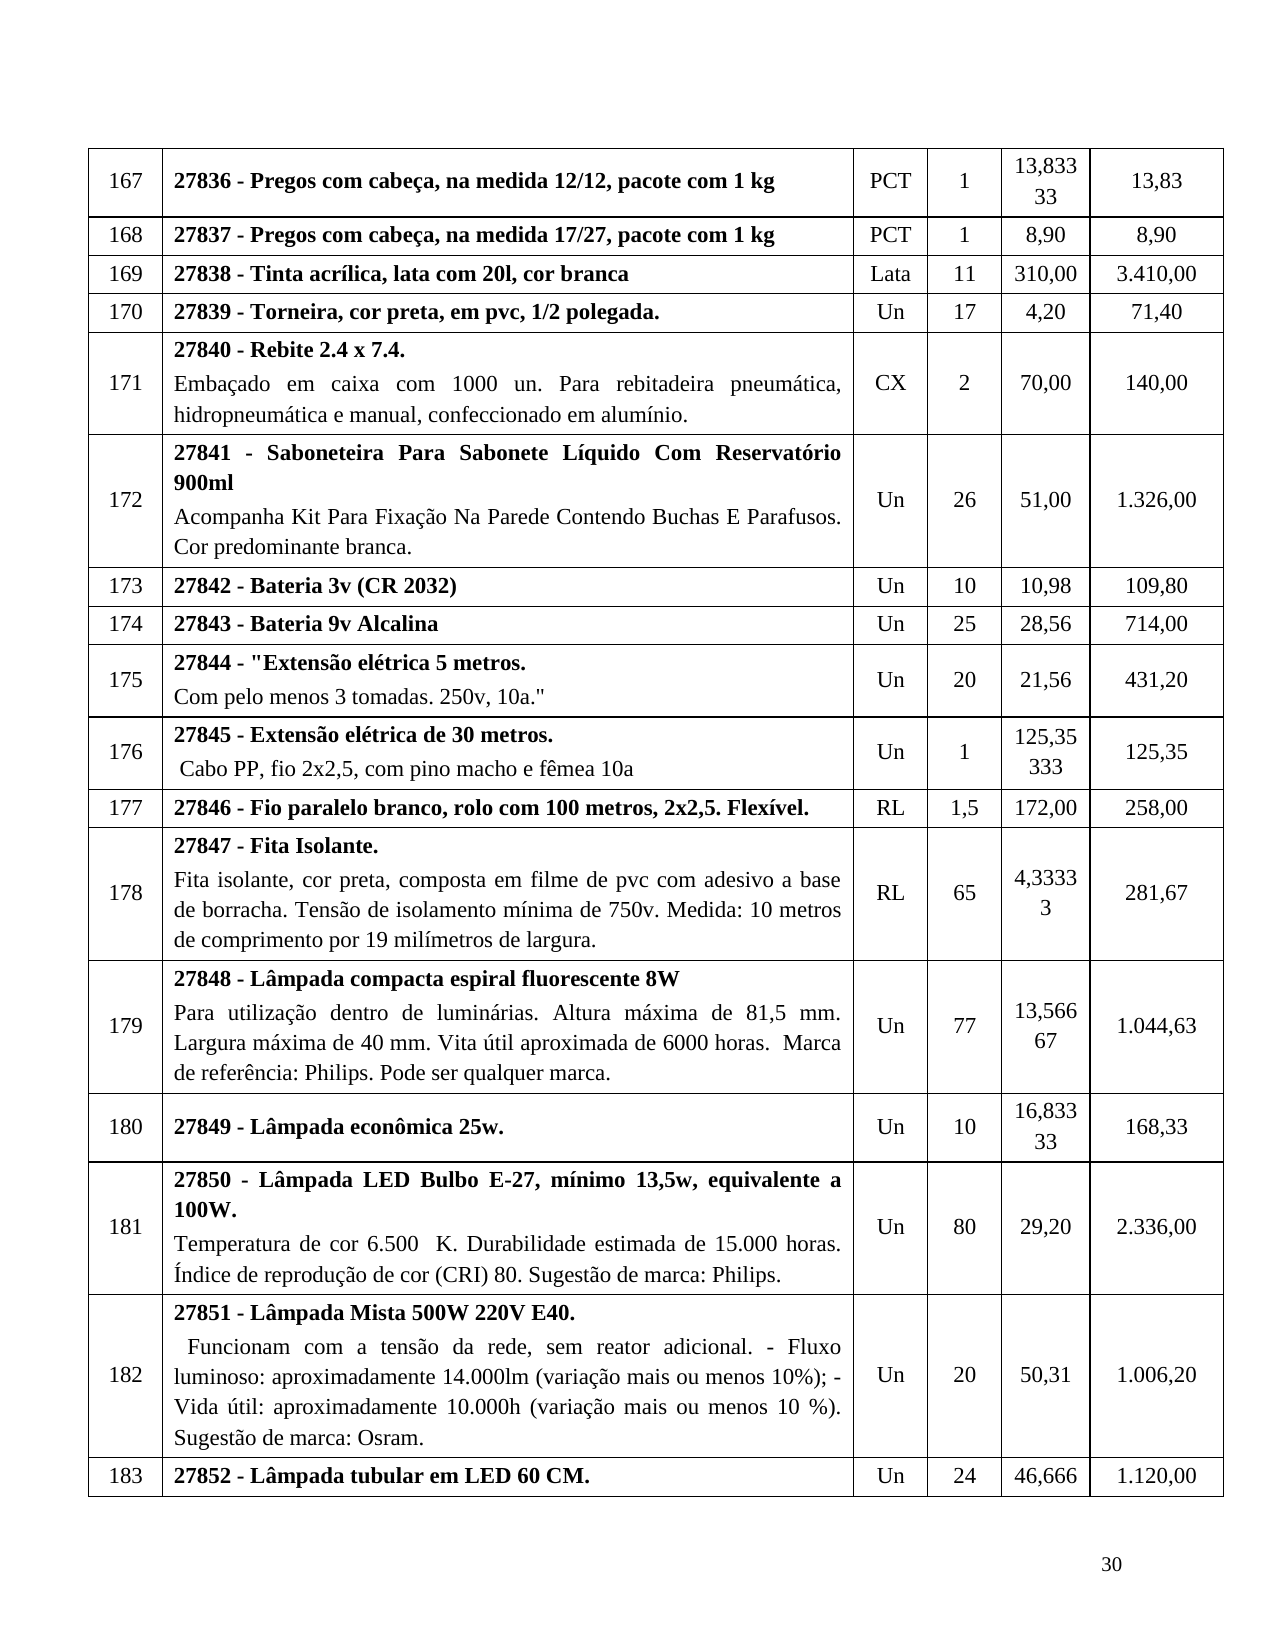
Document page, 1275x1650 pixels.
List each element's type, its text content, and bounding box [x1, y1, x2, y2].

table_cell 27837 - Pregos com cabeça, na medida 17/27, pacote com 1 kg [163, 218, 853, 255]
table_cell RL [854, 790, 927, 827]
table_cell 714,00 [1091, 607, 1223, 644]
table_cell 173 [89, 568, 162, 606]
table_cell 1,5 [928, 790, 1001, 827]
table_cell 170 [89, 294, 162, 332]
table_cell 46,66667 [1002, 1458, 1089, 1496]
table_cell 51,00 [1002, 435, 1089, 567]
table_cell 109,80 [1091, 568, 1223, 606]
table_cell 13,83333 [1002, 149, 1089, 216]
table_cell 26 [928, 435, 1001, 567]
table_cell Un [854, 1163, 927, 1294]
table_cell 25 [928, 607, 1001, 644]
table_cell 169 [89, 256, 162, 293]
table_cell 3.410,00 [1091, 256, 1223, 293]
table_cell 8,90 [1091, 218, 1223, 255]
table_cell 27849 - Lâmpada econômica 25w. [163, 1094, 853, 1161]
table_cell 13,83 [1091, 149, 1223, 216]
table_cell 70,00 [1002, 333, 1089, 434]
table_cell Un [854, 718, 927, 789]
table_cell 24 [928, 1458, 1001, 1496]
table_cell PCT [854, 149, 927, 216]
table_cell Un [854, 607, 927, 644]
table_cell 16,83333 [1002, 1094, 1089, 1161]
table_cell 21,56 [1002, 645, 1089, 716]
table_cell 1 [928, 718, 1001, 789]
table_cell 310,00 [1002, 256, 1089, 293]
table_cell RL [854, 828, 927, 960]
table_cell 27845 - Extensão elétrica de 30 metros. Cabo PP, fio 2x2,5, com pino macho e fêmea 10a [163, 718, 853, 789]
table_cell 258,00 [1091, 790, 1223, 827]
table_cell 27842 - Bateria 3v (CR 2032) [163, 568, 853, 606]
table_cell 1 [928, 218, 1001, 255]
table_cell 172 [89, 435, 162, 567]
table_cell 182 [89, 1295, 162, 1457]
table_cell 2 [928, 333, 1001, 434]
table_cell Lata [854, 256, 927, 293]
table_cell 27846 - Fio paralelo branco, rolo com 100 metros, 2x2,5. Flexível. [163, 790, 853, 827]
table_cell 13,56667 [1002, 961, 1089, 1093]
table_cell 11 [928, 256, 1001, 293]
table_cell 71,40 [1091, 294, 1223, 332]
table_cell 168,33 [1091, 1094, 1223, 1161]
table_cell 27850 - Lâmpada LED Bulbo E-27, mínimo 13,5w, equivalente a 100W. Temperatura de cor 6.500 K. Durabilidade estimada de 15.000 horas. Índice de reprodução de cor (CRI) 80. Sugestão de marca: Philips. [163, 1163, 853, 1294]
table_cell 1 [928, 149, 1001, 216]
table_cell 175 [89, 645, 162, 716]
table_cell 20 [928, 645, 1001, 716]
table_cell PCT [854, 218, 927, 255]
table_cell 179 [89, 961, 162, 1093]
table_cell 1.326,00 [1091, 435, 1223, 567]
table_cell Un [854, 645, 927, 716]
table_cell 125,35333 [1002, 718, 1089, 789]
table_cell 20 [928, 1295, 1001, 1457]
table_cell 65 [928, 828, 1001, 960]
table_cell 10,98 [1002, 568, 1089, 606]
table_cell 29,20 [1002, 1163, 1089, 1294]
table_cell 183 [89, 1458, 162, 1496]
table_cell 178 [89, 828, 162, 960]
table_cell 1.006,20 [1091, 1295, 1223, 1457]
table_cell Un [854, 1458, 927, 1496]
table_cell 27843 - Bateria 9v Alcalina [163, 607, 853, 644]
table_cell 176 [89, 718, 162, 789]
table_cell 140,00 [1091, 333, 1223, 434]
table_cell 27848 - Lâmpada compacta espiral fluorescente 8W Para utilização dentro de luminárias. Altura máxima de 81,5 mm. Largura máxima de 40 mm. Vita útil aproximada de 6000 horas. Marca de referência: Philips. Pode ser qualquer marca. [163, 961, 853, 1093]
table_cell 28,56 [1002, 607, 1089, 644]
table_cell 27836 - Pregos com cabeça, na medida 12/12, pacote com 1 kg [163, 149, 853, 216]
table_cell 171 [89, 333, 162, 434]
table_cell 27851 - Lâmpada Mista 500W 220V E40. Funcionam com a tensão da rede, sem reator adicional. - Fluxo luminoso: aproximadamente 14.000lm (variação mais ou menos 10%); - Vida útil: aproximadamente 10.000h (variação mais ou menos 10 %). Sugestão de marca: Osram. [163, 1295, 853, 1457]
table_cell 125,35 [1091, 718, 1223, 789]
table_cell 27841 - Saboneteira Para Sabonete Líquido Com Reservatório 900ml Acompanha Kit Para Fixação Na Parede Contendo Buchas E Parafusos. Cor predominante branca. [163, 435, 853, 567]
table_cell 27838 - Tinta acrílica, lata com 20l, cor branca [163, 256, 853, 293]
table_cell Un [854, 1094, 927, 1161]
table_cell 27839 - Torneira, cor preta, em pvc, 1/2 polegada. [163, 294, 853, 332]
table_cell 8,90 [1002, 218, 1089, 255]
table_cell 181 [89, 1163, 162, 1294]
table_cell 431,20 [1091, 645, 1223, 716]
table_cell Un [854, 1295, 927, 1457]
table_cell 80 [928, 1163, 1001, 1294]
table_cell 180 [89, 1094, 162, 1161]
table_cell 174 [89, 607, 162, 644]
table_cell Un [854, 294, 927, 332]
table_cell 177 [89, 790, 162, 827]
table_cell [163, 1458, 853, 1496]
table_cell 10 [928, 568, 1001, 606]
table_cell 4,20 [1002, 294, 1089, 332]
table_cell Un [854, 568, 927, 606]
table_cell 77 [928, 961, 1001, 1093]
table_cell 172,00 [1002, 790, 1089, 827]
table_cell 10 [928, 1094, 1001, 1161]
table_cell 27847 - Fita Isolante. Fita isolante, cor preta, composta em filme de pvc com adesivo a base de borracha. Tensão de isolamento mínima de 750v. Medida: 10 metros de comprimento por 19 milímetros de largura. [163, 828, 853, 960]
table_cell 1.044,63 [1091, 961, 1223, 1093]
table_cell 27844 - "Extensão elétrica 5 metros. Com pelo menos 3 tomadas. 250v, 10a." [163, 645, 853, 716]
table_cell 2.336,00 [1091, 1163, 1223, 1294]
table_cell CX [854, 333, 927, 434]
table_cell 168 [89, 218, 162, 255]
table_cell 167 [89, 149, 162, 216]
table_cell 1.120,00 [1091, 1458, 1223, 1496]
table_cell 17 [928, 294, 1001, 332]
table_cell 27840 - Rebite 2.4 x 7.4. Embaçado em caixa com 1000 un. Para rebitadeira pneumática, hidropneumática e manual, confeccionado em alumínio. [163, 333, 853, 434]
table_cell 281,67 [1091, 828, 1223, 960]
table_cell Un [854, 435, 927, 567]
table_cell 50,31 [1002, 1295, 1089, 1457]
table_cell 4,33333 [1002, 828, 1089, 960]
table_cell Un [854, 961, 927, 1093]
